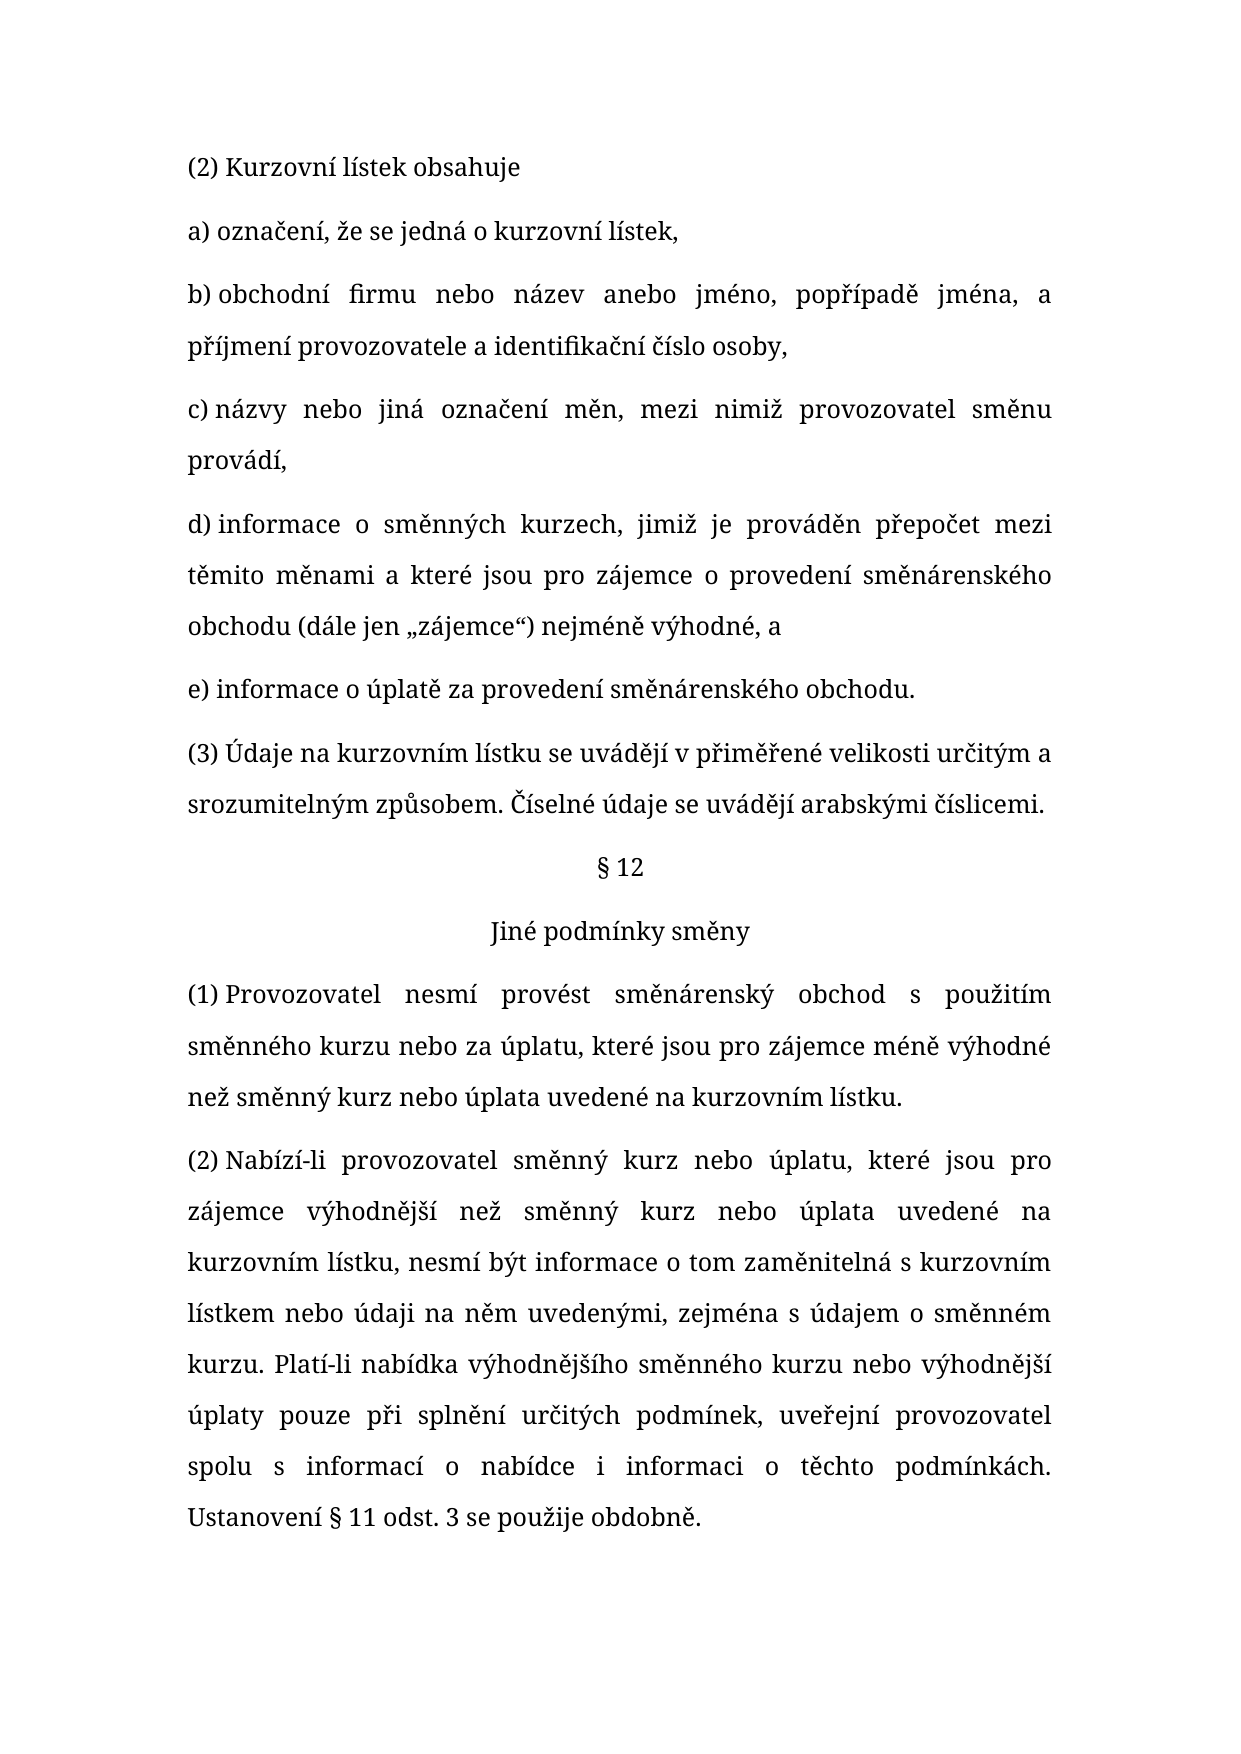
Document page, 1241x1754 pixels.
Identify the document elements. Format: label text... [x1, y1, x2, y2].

text (2) Kurzovní lístek obsahuje [187, 150, 1053, 184]
text (1) Provozovatel nesmí provést směnárenský obchod s použitím směnného kurzu nebo za úplatu, které jsou pro zájemce méně výhodné než směnný kurz nebo úplata uvedené na kurzovním lístku. [187, 977, 1053, 1113]
text (3) Údaje na kurzovním lístku se uvádějí v přiměřené velikosti určitým a srozumitelným způsobem. Číselné údaje se uvádějí arabskými číslicemi. [187, 735, 1053, 821]
text b) obchodní firmu nebo název anebo jméno, popřípadě jména, a příjmení provozovatele a identifikační číslo osoby, [187, 277, 1053, 362]
text e) informace o úplatě za provedení směnárenského obchodu. [187, 672, 1053, 706]
text c) názvy nebo jiná označení měn, mezi nimiž provozovatel směnu provádí, [187, 392, 1053, 477]
text Jiné podmínky směny [187, 913, 1053, 948]
text (2) Nabízí-li provozovatel směnný kurz nebo úplatu, které jsou pro zájemce výhodnější než směnný kurz nebo úplata uvedené na kurzovním lístku, nesmí být informace o tom zaměnitelná s kurzovním lístkem nebo údaji na něm uvedenými, zejména s údajem o směnném kurzu. Platí-li nabídka výhodnějšího směnného kurzu nebo výhodnější úplaty pouze při splnění určitých podmínek, uveřejní provozovatel spolu s informací o nabídce i informaci o těchto podmínkách. Ustanovení § 11 odst. 3 se použije obdobně. [187, 1143, 1053, 1534]
text § 12 [187, 850, 1053, 884]
text a) označení, že se jedná o kurzovní lístek, [187, 213, 1053, 248]
text d) informace o směnných kurzech, jimiž je prováděn přepočet mezi těmito měnami a které jsou pro zájemce o provedení směnárenského obchodu (dále jen „zájemce“) nejméně výhodné, a [187, 506, 1053, 642]
